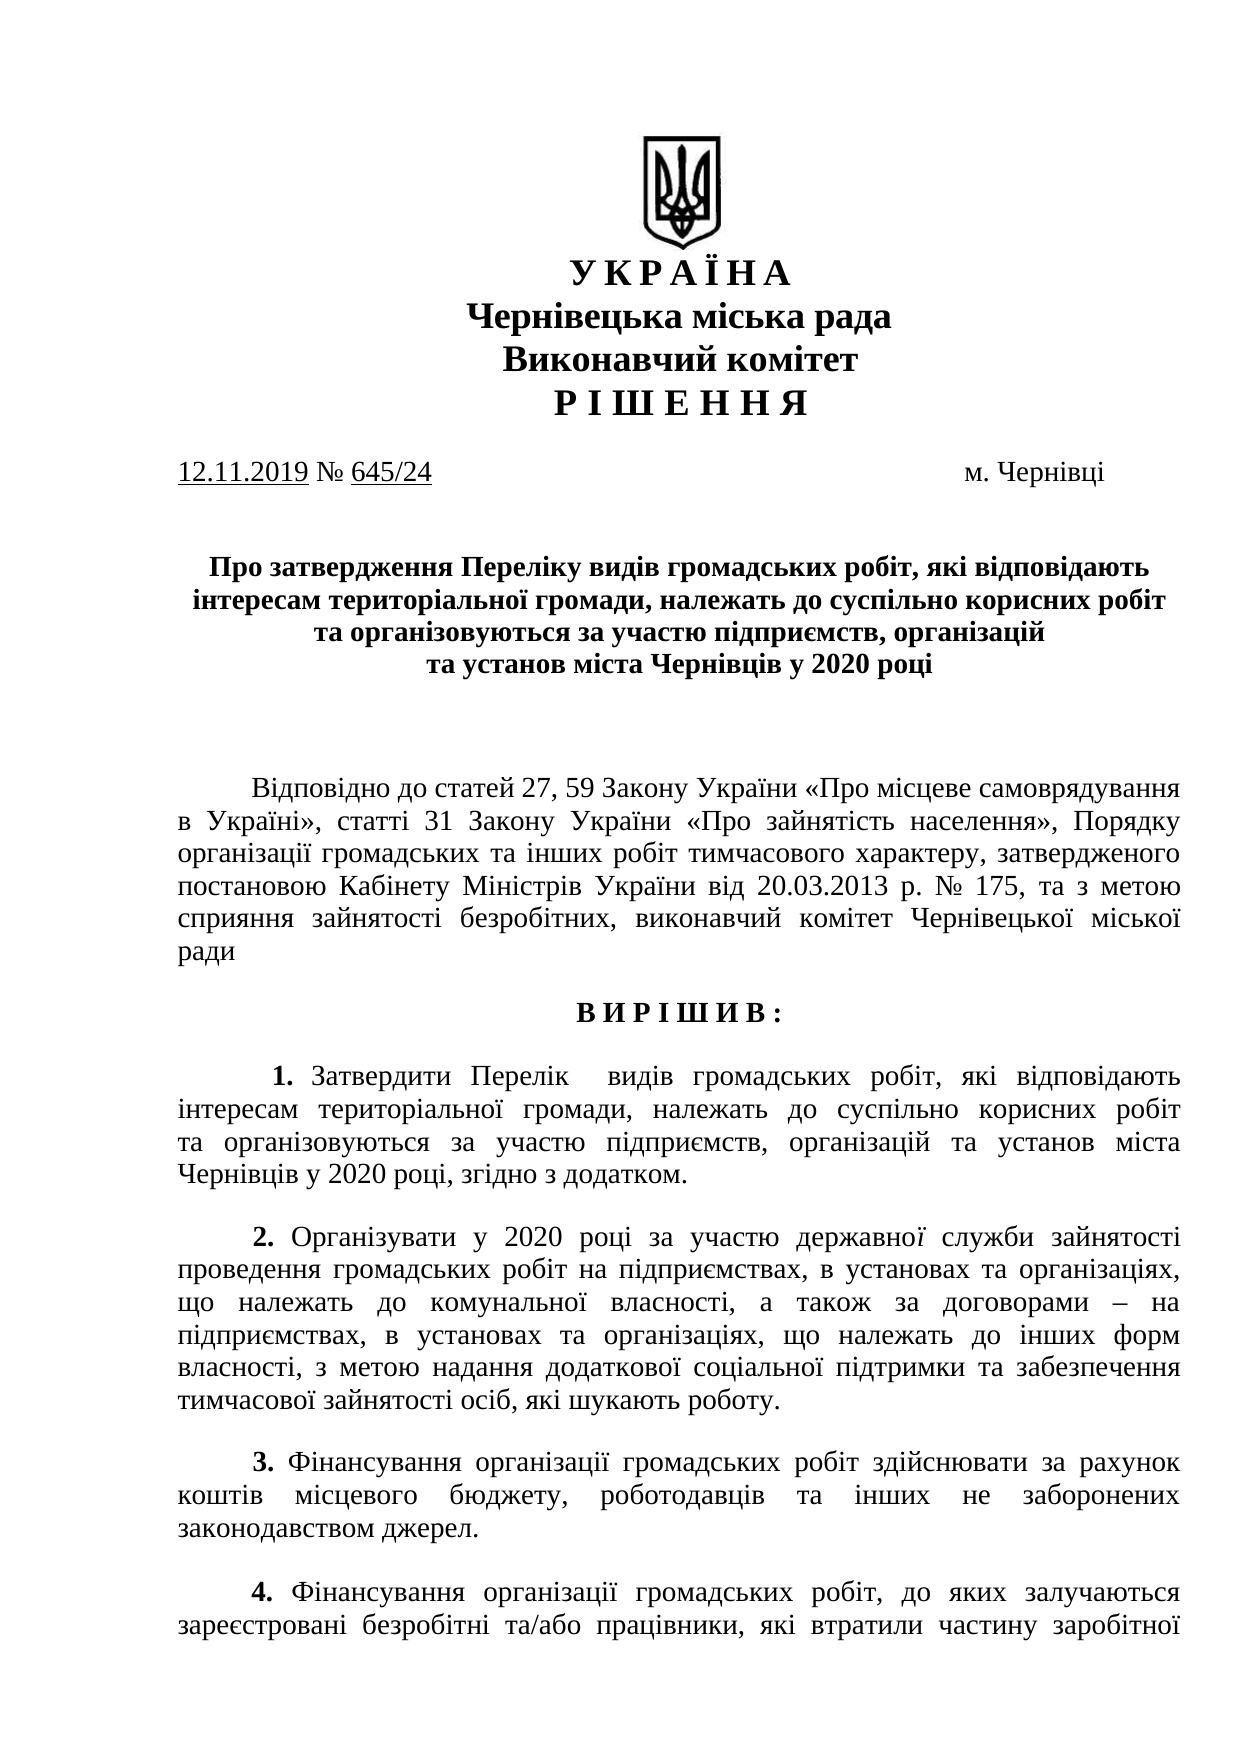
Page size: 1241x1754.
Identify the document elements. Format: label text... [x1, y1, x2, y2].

text Відповідно до статей 27, 59 Закону України «Про місцеве самоврядування в Україні», статті 31 Закону України «Про зайнятість населення», Порядку організації громадських та інших робіт тимчасового характеру, затвердженого постановою Кабінету Міністрів України від 20.03.2013 р. № 175, та з метою сприяння зайнятості безробітних, виконавчий комітет Чернівецької міської ради [177, 771, 1181, 967]
text 1. Затвердити Перелік видів громадських робіт, які відповідають інтересам територіальної громади, належать до суспільно корисних робіт та організовуються за участю підприємств, організацій та установ міста Чернівців у 2020 році, згідно з додатком. [177, 1059, 1182, 1190]
text 2. Організувати у 2020 році за участю державної служби зайнятості проведення громадських робіт на підприємствах, в установах та організаціях, що належать до комунальної власності, а також за договорами – на підприємствах, в установах та організаціях, що належать до інших форм власності, з метою надання додаткової соціальної підтримки та забезпечення тимчасової зайнятості осіб, які шукають роботу. [177, 1220, 1181, 1416]
text Виконавчий комітет [0, 337, 1181, 380]
text Про затвердження Переліку видів громадських робіт, які відповідають інтересам територіальної громади, належать до суспільно корисних робіт та організовуються за участю підприємств, організацій [177, 550, 1182, 648]
text УКРАЇНА [178, 251, 1181, 294]
text РІШЕННЯ [180, 380, 1181, 423]
text та установ міста Чернівців у 2020 році [177, 648, 1182, 681]
text 12.11.2019 № 645/24 м. Чернівці [177, 454, 1181, 488]
text 3. Фінансування організації громадських робіт здійснювати за рахунок коштів місцевого бюджету, роботодавців та інших не заборонених законодавством джерел. [177, 1446, 1181, 1543]
picture [622, 124, 736, 251]
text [177, 1574, 1181, 1641]
text В И Р І Ш И В : [177, 997, 1181, 1029]
text Чернівецька міська рада [177, 294, 1181, 337]
